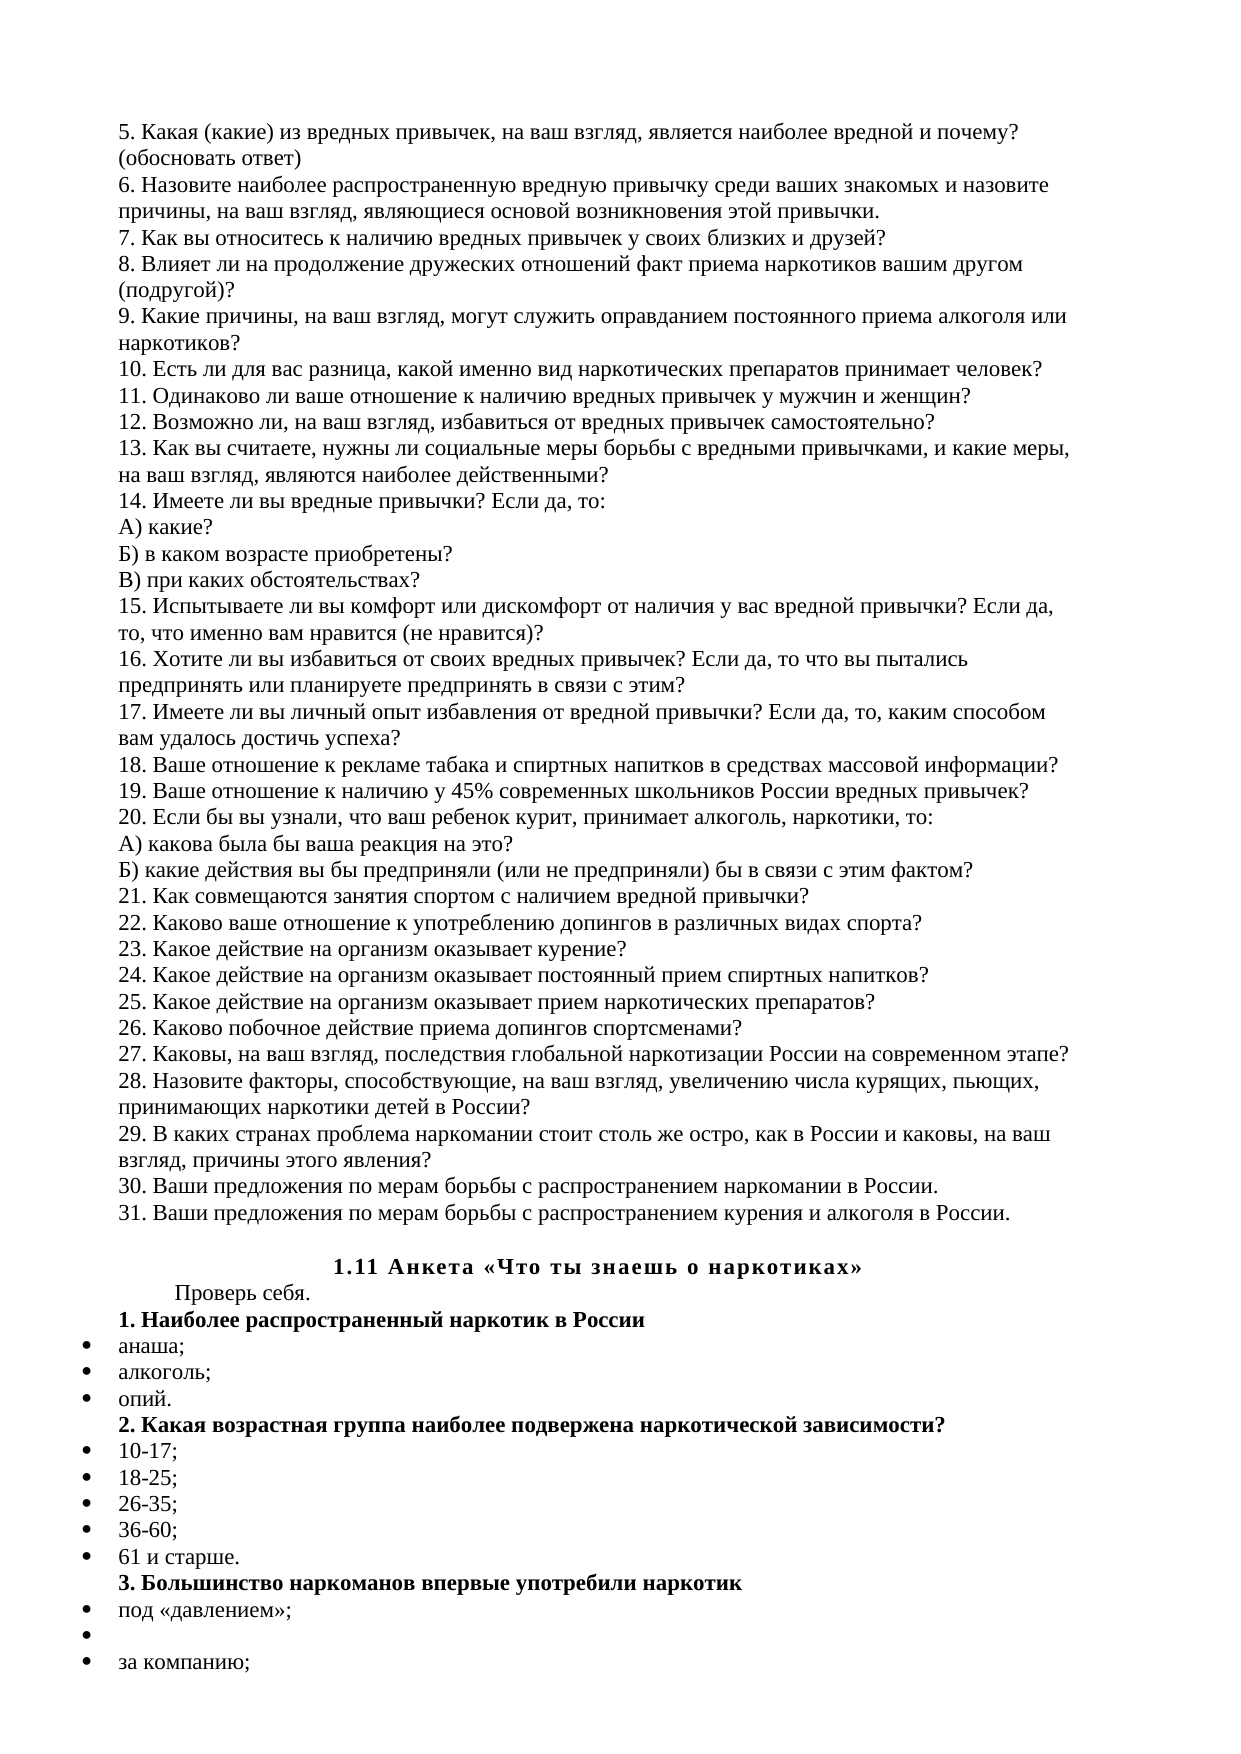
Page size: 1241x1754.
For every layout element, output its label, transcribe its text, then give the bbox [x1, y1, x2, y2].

list за компанию; [83, 1648, 1077, 1675]
text Проверь себя. [118, 1279, 1077, 1306]
text Б) какие действия вы бы предприняли (или не предприняли) бы в связи с этим фактом? [118, 856, 1077, 882]
list анаша; [83, 1332, 1077, 1358]
text 25. Какое действие на организм оказывает прием наркотических препаратов? [118, 988, 1077, 1014]
list под «давлением»; [83, 1596, 1077, 1622]
text 30. Ваши предложения по мерам борьбы с распространением наркомании в России. [118, 1172, 1077, 1199]
text 14. Имеете ли вы вредные привычки? Если да, то: [118, 487, 1077, 513]
text 26. Каково побочное действие приема допингов спортсменами? 27. Каковы, на ваш взгляд, последствия глобальной наркотизации России на современном этапе? 28. Назовите факторы, способствующие, на ваш взгляд, увеличению числа курящих, пьющих, принимающих наркотики детей в России? [118, 1014, 1077, 1119]
list 10-17; [83, 1437, 1077, 1464]
text 1.11 Анкета «Что ты знаешь о наркотиках» [118, 1253, 1077, 1279]
text 31. Ваши предложения по мерам борьбы с распространением курения и алкоголя в России. [118, 1199, 1077, 1225]
text А) какова была бы ваша реакция на это? [118, 830, 1077, 856]
text А) какие? Б) в каком возрасте приобретены? В) при каких обстоятельствах? [118, 513, 1077, 592]
list алкоголь; [83, 1358, 1077, 1385]
text 15. Испытываете ли вы комфорт или дискомфорт от наличия у вас вредной привычки? Если да, то, что именно вам нравится (не нравится)? 16. Хотите ли вы избавиться от своих вредных привычек? Если да, то что вы пытались предпринять или планируете предпринять в связи с этим? 17. Имеете ли вы личный опыт избавления от вредной привычки? Если да, то, каким способом вам удалось достичь успеха? 18. Ваше отношение к рекламе табака и спиртных напитков в средствах массовой информации? 19. Ваше отношение к наличию у 45% современных школьников России вредных привычек? 20. Если бы вы узнали, что ваш ребенок курит, принимает алкоголь, наркотики, то: [118, 592, 1077, 830]
list 26-35; [83, 1490, 1077, 1517]
text 6. Назовите наиболее распространенную вредную привычку среди ваших знакомых и назовите причины, на ваш взгляд, являющиеся основой возникновения этой привычки. 7. Как вы относитесь к наличию вредных привычек у своих близких и друзей? 8. Влияет ли на продолжение дружеских отношений факт приема наркотиков вашим другом (подругой)? 9. Какие причины, на ваш взгляд, могут служить оправданием постоянного приема алкоголя или наркотиков? 10. Есть ли для вас разница, какой именно вид наркотических препаратов принимает человек? 11. Одинаково ли ваше отношение к наличию вредных привычек у мужчин и женщин? 12. Возможно ли, на ваш взгляд, избавиться от вредных привычек самостоятельно? 13. Как вы считаете, нужны ли социальные меры борьбы с вредными привычками, и какие меры, на ваш взгляд, являются наиболее действенными? [118, 171, 1077, 487]
text 24. Какое действие на организм оказывает постоянный прием спиртных напитков? [118, 961, 1077, 988]
text 21. Как совмещаются занятия спортом с наличием вредной привычки? 22. Каково ваше отношение к употреблению допингов в различных видах спорта? 23. Какое действие на организм оказывает курение? [118, 882, 1077, 961]
list опий. 2. Какая возрастная группа наиболее подвержена наркотической зависимости? [83, 1385, 1077, 1437]
list 18-25; [83, 1464, 1077, 1490]
text 1. Наиболее распространенный наркотик в России [118, 1306, 1077, 1332]
list 36-60; [83, 1517, 1077, 1543]
list 61 и старше. 3. Большинство наркоманов впервые употребили наркотик [83, 1543, 1077, 1596]
text 5. Какая (какие) из вредных привычек, на ваш взгляд, является наиболее вредной и почему? (обосновать ответ) [118, 118, 1077, 171]
text 29. В каких странах проблема наркомании стоит столь же остро, как в России и каковы, на ваш взгляд, причины этого явления? [118, 1119, 1077, 1172]
